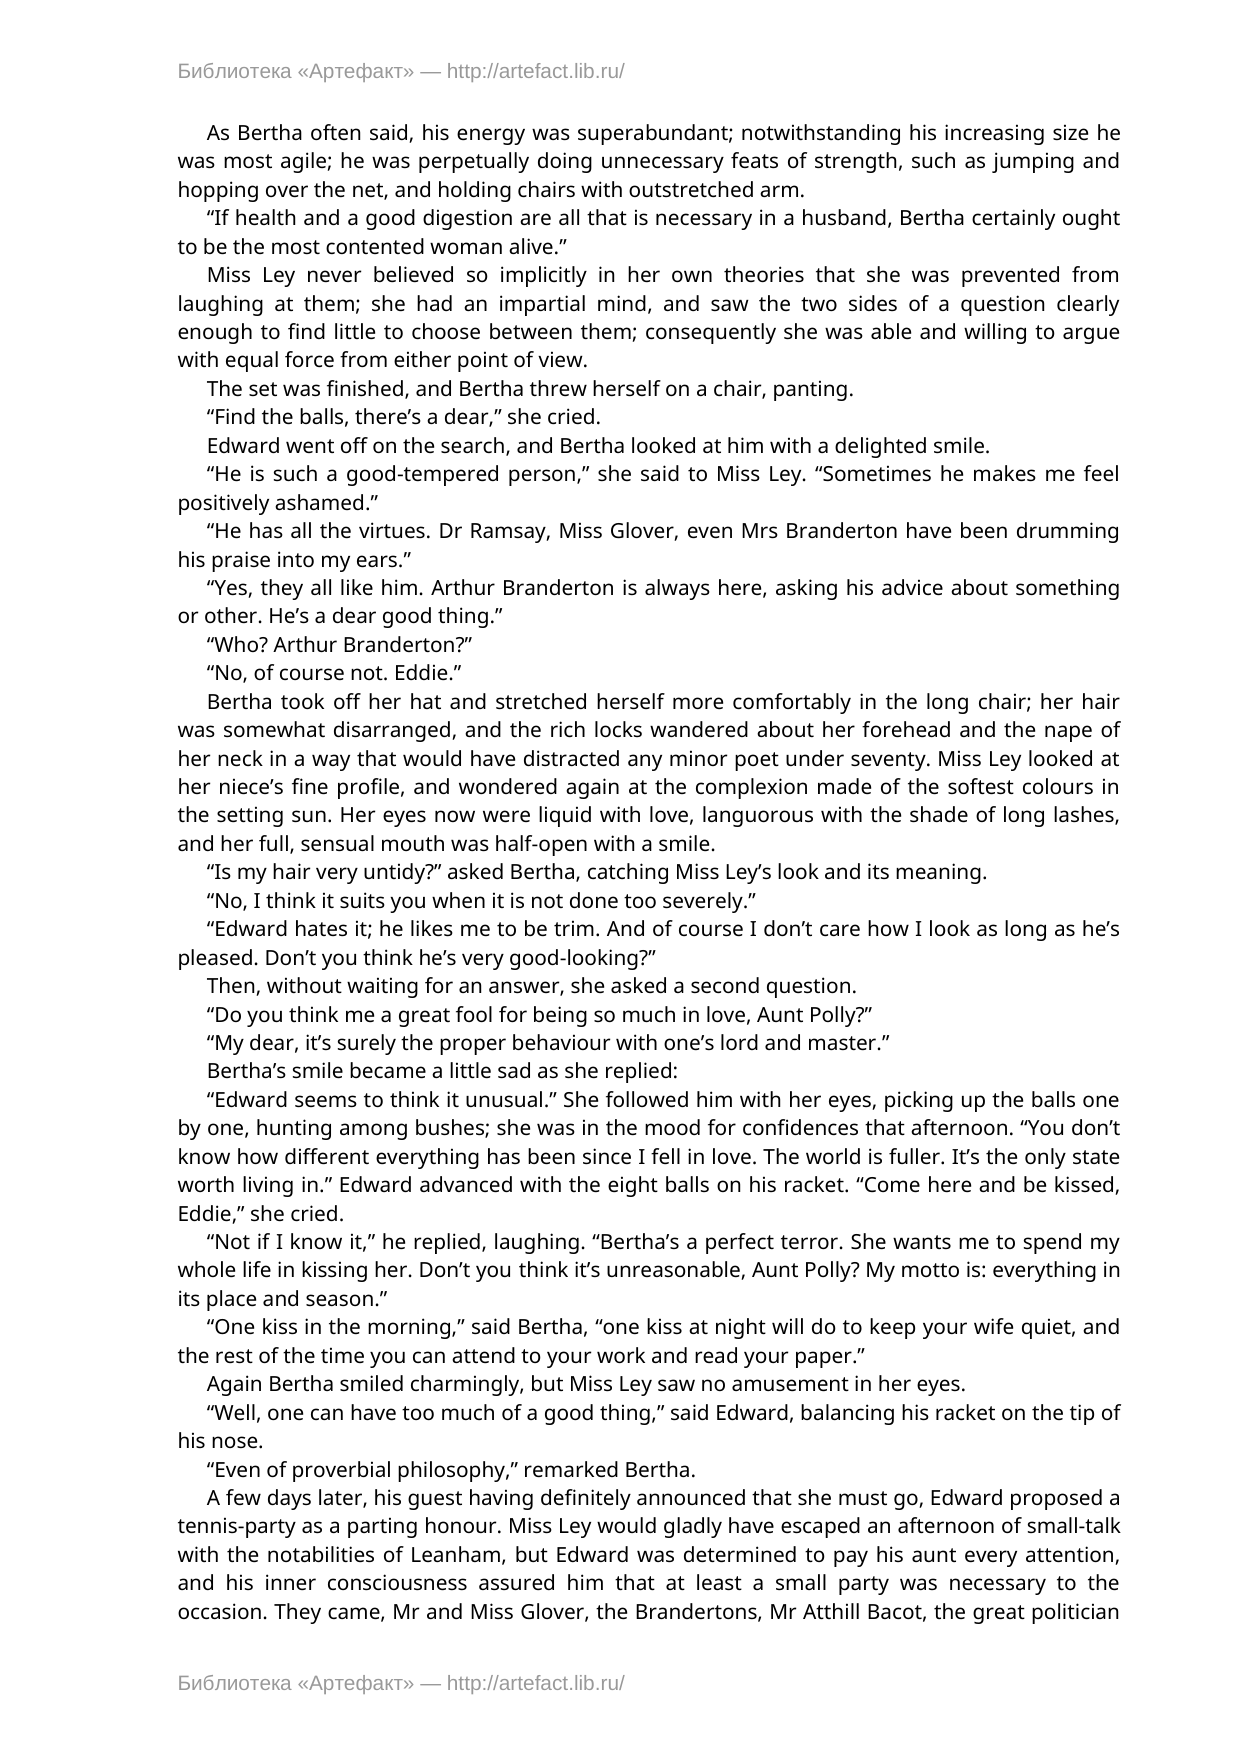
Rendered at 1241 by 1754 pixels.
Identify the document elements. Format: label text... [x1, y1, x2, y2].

text “Even of proverbial philosophy,” remarked Bertha. [177, 1455, 1122, 1483]
text The set was finished, and Bertha threw herself on a chair, panting. [177, 374, 1122, 402]
text Bertha took off her hat and stretched herself more comfortably in the long chair; her hair was somewhat disarranged, and the rich locks wandered about her forehead and the nape of her neck in a way that would have distracted any minor poet under seventy. Miss Ley looked at her niece’s fine profile, and wondered again at the complexion made of the softest colours in the setting sun. Her eyes now were liquid with love, languorous with the shade of long lashes, and her full, sensual mouth was half-open with a smile. [177, 687, 1122, 857]
text “Is my hair very untidy?” asked Bertha, catching Miss Ley’s look and its meaning. [177, 857, 1122, 886]
text “Not if I know it,” he replied, laughing. “Bertha’s a perfect terror. She wants me to spend my whole life in kissing her. Don’t you think it’s unreasonable, Aunt Polly? My motto is: everything in its place and season.” [177, 1227, 1122, 1312]
text “Find the balls, there’s a dear,” she cried. [177, 402, 1122, 431]
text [177, 1483, 1122, 1625]
text “My dear, it’s surely the proper behaviour with one’s lord and master.” [177, 1028, 1122, 1057]
text “No, of course not. Eddie.” [177, 658, 1122, 687]
text Then, without waiting for an answer, she asked a second question. [177, 971, 1122, 1000]
text “Yes, they all like him. Arthur Branderton is always here, asking his advice about something or other. He’s a dear good thing.” [177, 573, 1122, 630]
text “Edward seems to think it unusual.” She followed him with her eyes, picking up the balls one by one, hunting among bushes; she was in the mood for confidences that afternoon. “You don’t know how different everything has been since I fell in love. The world is fuller. It’s the only state worth living in.” Edward advanced with the eight balls on his racket. “Come here and be kissed, Eddie,” she cried. [177, 1085, 1122, 1227]
text “Edward hates it; he likes me to be trim. And of course I don’t care how I look as long as he’s pleased. Don’t you think he’s very good-looking?” [177, 914, 1122, 971]
text “Who? Arthur Branderton?” [177, 630, 1122, 658]
text “Well, one can have too much of a good thing,” said Edward, balancing his racket on the tip of his nose. [177, 1398, 1122, 1455]
text Bertha’s smile became a little sad as she replied: [177, 1057, 1122, 1085]
text “No, I think it suits you when it is not done too severely.” [177, 886, 1122, 914]
text Again Bertha smiled charmingly, but Miss Ley saw no amusement in her eyes. [177, 1369, 1122, 1398]
text Miss Ley never believed so implicitly in her own theories that she was prevented from laughing at them; she had an impartial mind, and saw the two sides of a question clearly enough to find little to choose between them; consequently she was able and willing to argue with equal force from either point of view. [177, 260, 1122, 374]
text “One kiss in the morning,” said Bertha, “one kiss at night will do to keep your wife quiet, and the rest of the time you can attend to your work and read your paper.” [177, 1312, 1122, 1369]
text Edward went off on the search, and Bertha looked at him with a delighted smile. [177, 431, 1122, 459]
text As Bertha often said, his energy was superabundant; notwithstanding his increasing size he was most agile; he was perpetually doing unnecessary feats of strength, such as jumping and hopping over the net, and holding chairs with outstretched arm. [177, 118, 1122, 203]
text “He is such a good-tempered person,” she said to Miss Ley. “Sometimes he makes me feel positively ashamed.” [177, 459, 1122, 516]
text “If health and a good digestion are all that is necessary in a husband, Bertha certainly ought to be the most contented woman alive.” [177, 203, 1122, 260]
text “He has all the virtues. Dr Ramsay, Miss Glover, even Mrs Branderton have been drumming his praise into my ears.” [177, 516, 1122, 573]
text “Do you think me a great fool for being so much in love, Aunt Polly?” [177, 1000, 1122, 1028]
